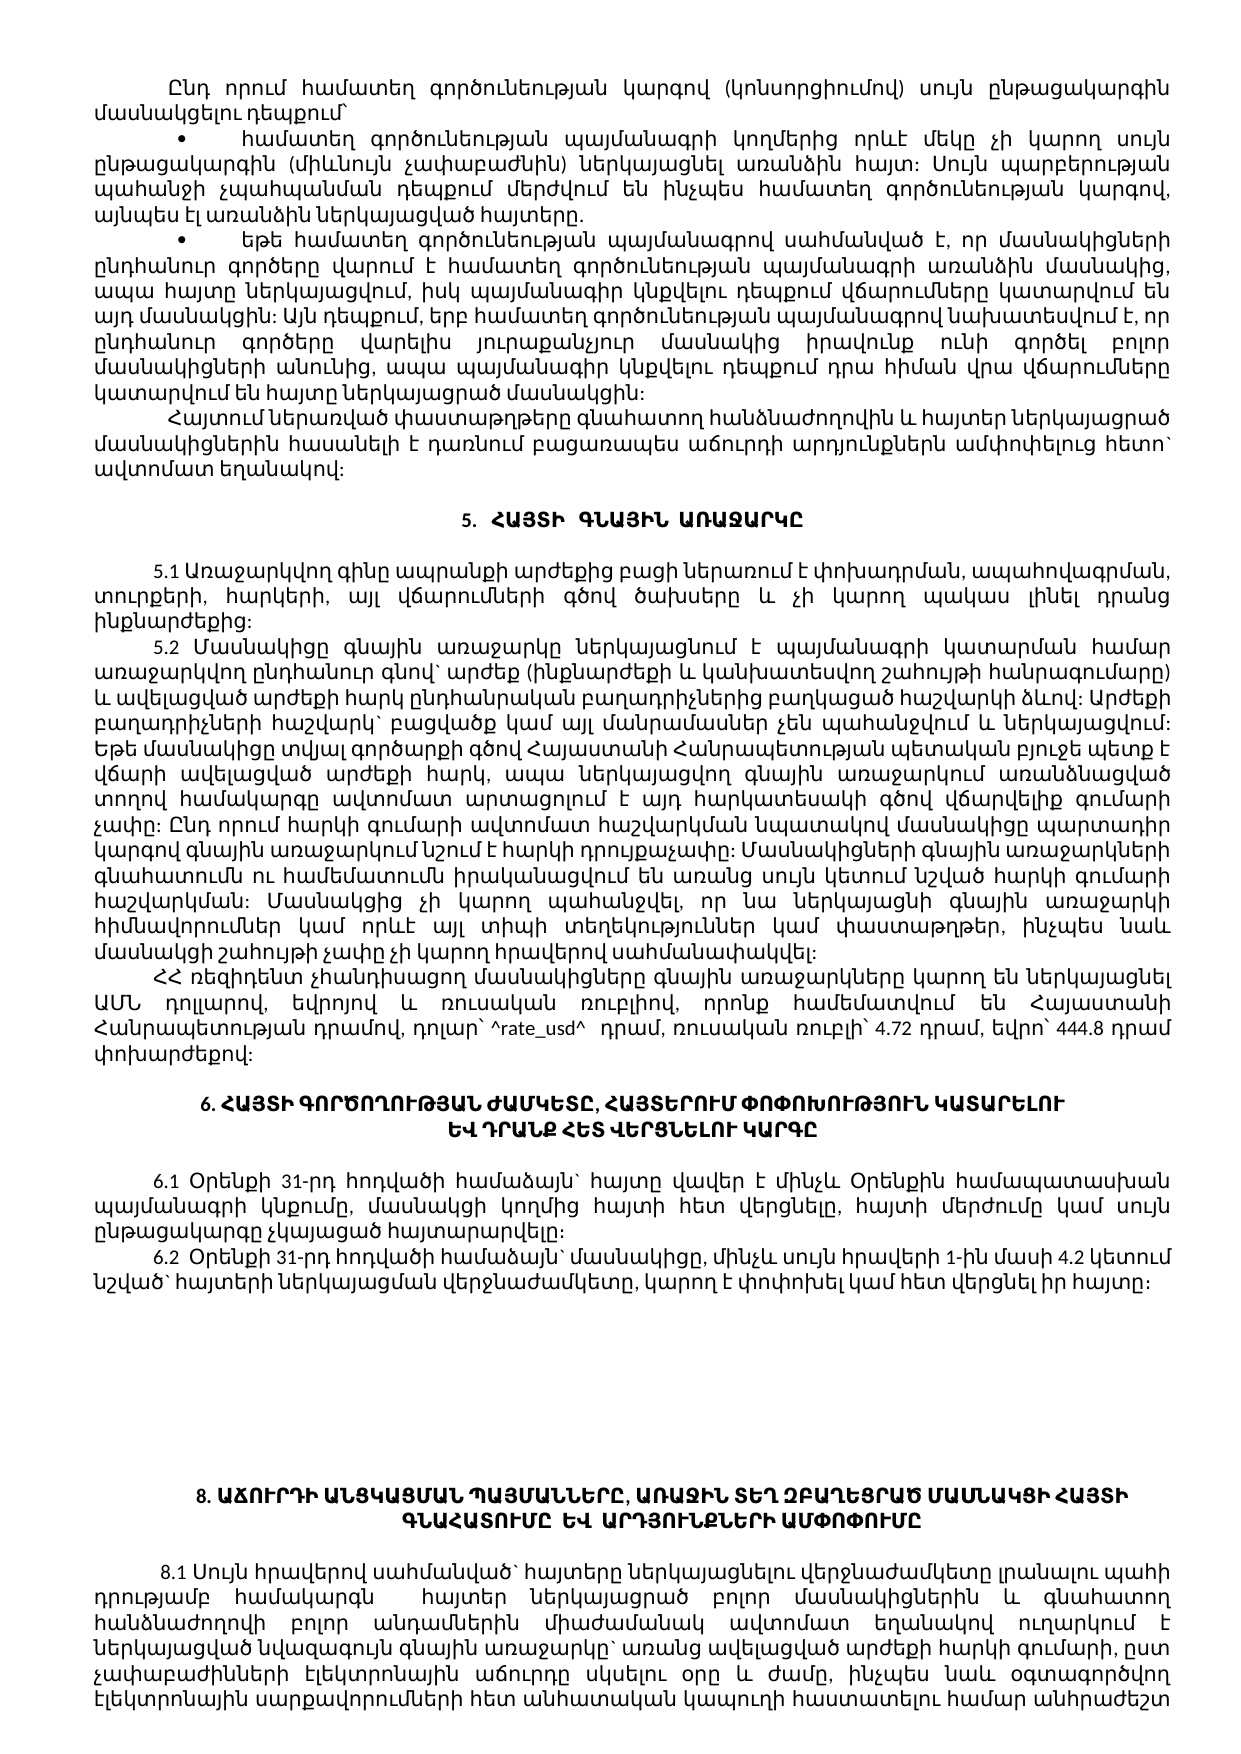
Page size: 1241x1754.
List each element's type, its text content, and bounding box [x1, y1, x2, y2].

text 8. ԱՃՈՒՐԴԻ ԱՆՑԿԱՑՄԱՆ ՊԱՅՄԱՆՆԵՐԸ, ԱՌԱՋԻՆ ՏԵՂ ԶԲԱՂԵՑՐԱԾ ՄԱՍՆԱԿՑԻ ՀԱՅՏԻ [94, 1483, 1171, 1508]
text 6.1 Օրենքի 31-րդ հոդվածի համաձայն` հայտը վավեր է մինչև Օրենքին համապատասխան պայմանագրի կնքումը, մասնակցի կողմից հայտի հետ վերցնելը, հայտի մերժումը կամ սույն ընթացակարգը չկայացած հայտարարվելը։ [94, 1168, 1171, 1244]
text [94, 1559, 1171, 1712]
text Ընդ որում համատեղ գործունեության կարգով (կոնսորցիումով) սույն ընթացակարգին մասնակցելու դեպքում՝ [94, 75, 1171, 126]
text Հայտում ներառված փաստաթղթերը գնահատող հանձնաժողովին և հայտեր ներկայացրած մասնակիցներին հասանելի է դառնում բացառապես աճուրդի արդյունքներն ամփոփելուց հետո` ավտոմատ եղանակով: [94, 405, 1171, 482]
text 5. ՀԱՅՏԻ ԳՆԱՅԻՆ ԱՌԱՋԱՐԿԸ [94, 507, 1171, 532]
text 6.2 Օրենքի 31-րդ հոդվածի համաձայն` մասնակիցը, մինչև սույն հրավերի 1-ին մասի 4.2 կետում նշված` հայտերի ներկայացման վերջնաժամկետը, կարող է փոփոխել կամ հետ վերցնել իր հայտը։ [94, 1244, 1171, 1295]
text ԳՆԱՀԱՏՈՒՄԸ ԵՎ ԱՐԴՅՈՒՆՔՆԵՐԻ ԱՄՓՈՓՈՒՄԸ [94, 1508, 1171, 1534]
text ՀՀ ռեզիդենտ չհանդիսացող մասնակիցները գնային առաջարկները կարող են ներկայացնել ԱՄՆ դոլլարով, եվրոյով և ռուսական ռուբլիով, որոնք համեմատվում են Հայաստանի Հանրապետության դրամով, դոլար՝ ^rate_usd^ դրամ, ռուսական ռուբլի՝ 4.72 դրամ, եվրո՝ 444.8 դրամ փոխարժեքով: [94, 964, 1171, 1066]
list եթե համատեղ գործունեության պայմանագրով սահմանված է, որ մասնակիցների ընդհանուր գործերը վարում է համատեղ գործունեության պայմանագրի առանձին մասնակից, ապա հայտը ներկայացվում, իսկ պայմանագիր կնքվելու դեպքում վճարումները կատարվում են այդ մասնակցին: Այն դեպքում, երբ համատեղ գործունեության պայմանագրով նախատեսվում է, որ ընդհանուր գործերը վարելիս յուրաքանչյուր մասնակից իրավունք ունի գործել բոլոր մասնակիցների անունից, ապա պայմանագիր կնքվելու դեպքում դրա հիման վրա վճարումները կատարվում են հայտը ներկայացրած մասնակցին: [94, 227, 1171, 405]
text 5.2 Մասնակիցը գնային առաջարկը ներկայացնում է պայմանագրի կատարման համար առաջարկվող ընդհանուր գնով` արժեք (ինքնարժեքի և կանխատեսվող շահույթի հանրագումարը) և ավելացված արժեքի հարկ ընդհանրական բաղադրիչներից բաղկացած հաշվարկի ձևով: Արժեքի բաղադրիչների հաշվարկ` բացվածք կամ այլ մանրամասներ չեն պահանջվում և ներկայացվում: Եթե մասնակիցը տվյալ գործարքի գծով Հայաստանի Հանրապետության պետական բյուջե պետք է վճարի ավելացված արժեքի հարկ, ապա ներկայացվող գնային առաջարկում առանձնացված տողով համակարգը ավտոմատ արտացոլում է այդ հարկատեսակի գծով վճարվելիք գումարի չափը: Ընդ որում հարկի գումարի ավտոմատ հաշվարկման նպատակով մասնակիցը պարտադիր կարգով գնային առաջարկում նշում է հարկի դրույքաչափը: Մասնակիցների գնային առաջարկների գնահատումն ու համեմատումն իրականացվում են առանց սույն կետում նշված հարկի գումարի հաշվարկման: Մասնակցից չի կարող պահանջվել, որ նա ներկայացնի գնային առաջարկի հիմնավորումներ կամ որևէ այլ տիպի տեղեկություններ կամ փաստաթղթեր, ինչպես նաև մասնակցի շահույթի չափը չի կարող հրավերով սահմանափակվել: [94, 634, 1171, 964]
text ԵՎ ԴՐԱՆՔ ՀԵՏ ՎԵՐՑՆԵԼՈՒ ԿԱՐԳԸ [94, 1117, 1171, 1142]
list համատեղ գործունեության պայմանագրի կողմերից որևէ մեկը չի կարող սույն ընթացակարգին (միևնույն չափաբաժնին) ներկայացնել առանձին հայտ: Սույն պարբերության պահանջի չպահպանման դեպքում մերժվում են ինչպես համատեղ գործունեության կարգով, այնպես էլ առանձին ներկայացված հայտերը. [94, 126, 1171, 227]
text 5.1 Առաջարկվող գինը ապրանքի արժեքից բացի ներառում է փոխադրման, ապահովագրման, տուրքերի, հարկերի, այլ վճարումների գծով ծախսերը և չի կարող պակաս լինել դրանց ինքնարժեքից: [94, 558, 1171, 634]
text 6. ՀԱՅՏԻ ԳՈՐԾՈՂՈՒԹՅԱՆ ԺԱՄԿԵՏԸ, ՀԱՅՏԵՐՈՒՄ ՓՈՓՈԽՈՒԹՅՈՒՆ ԿԱՏԱՐԵԼՈՒ [94, 1092, 1171, 1117]
